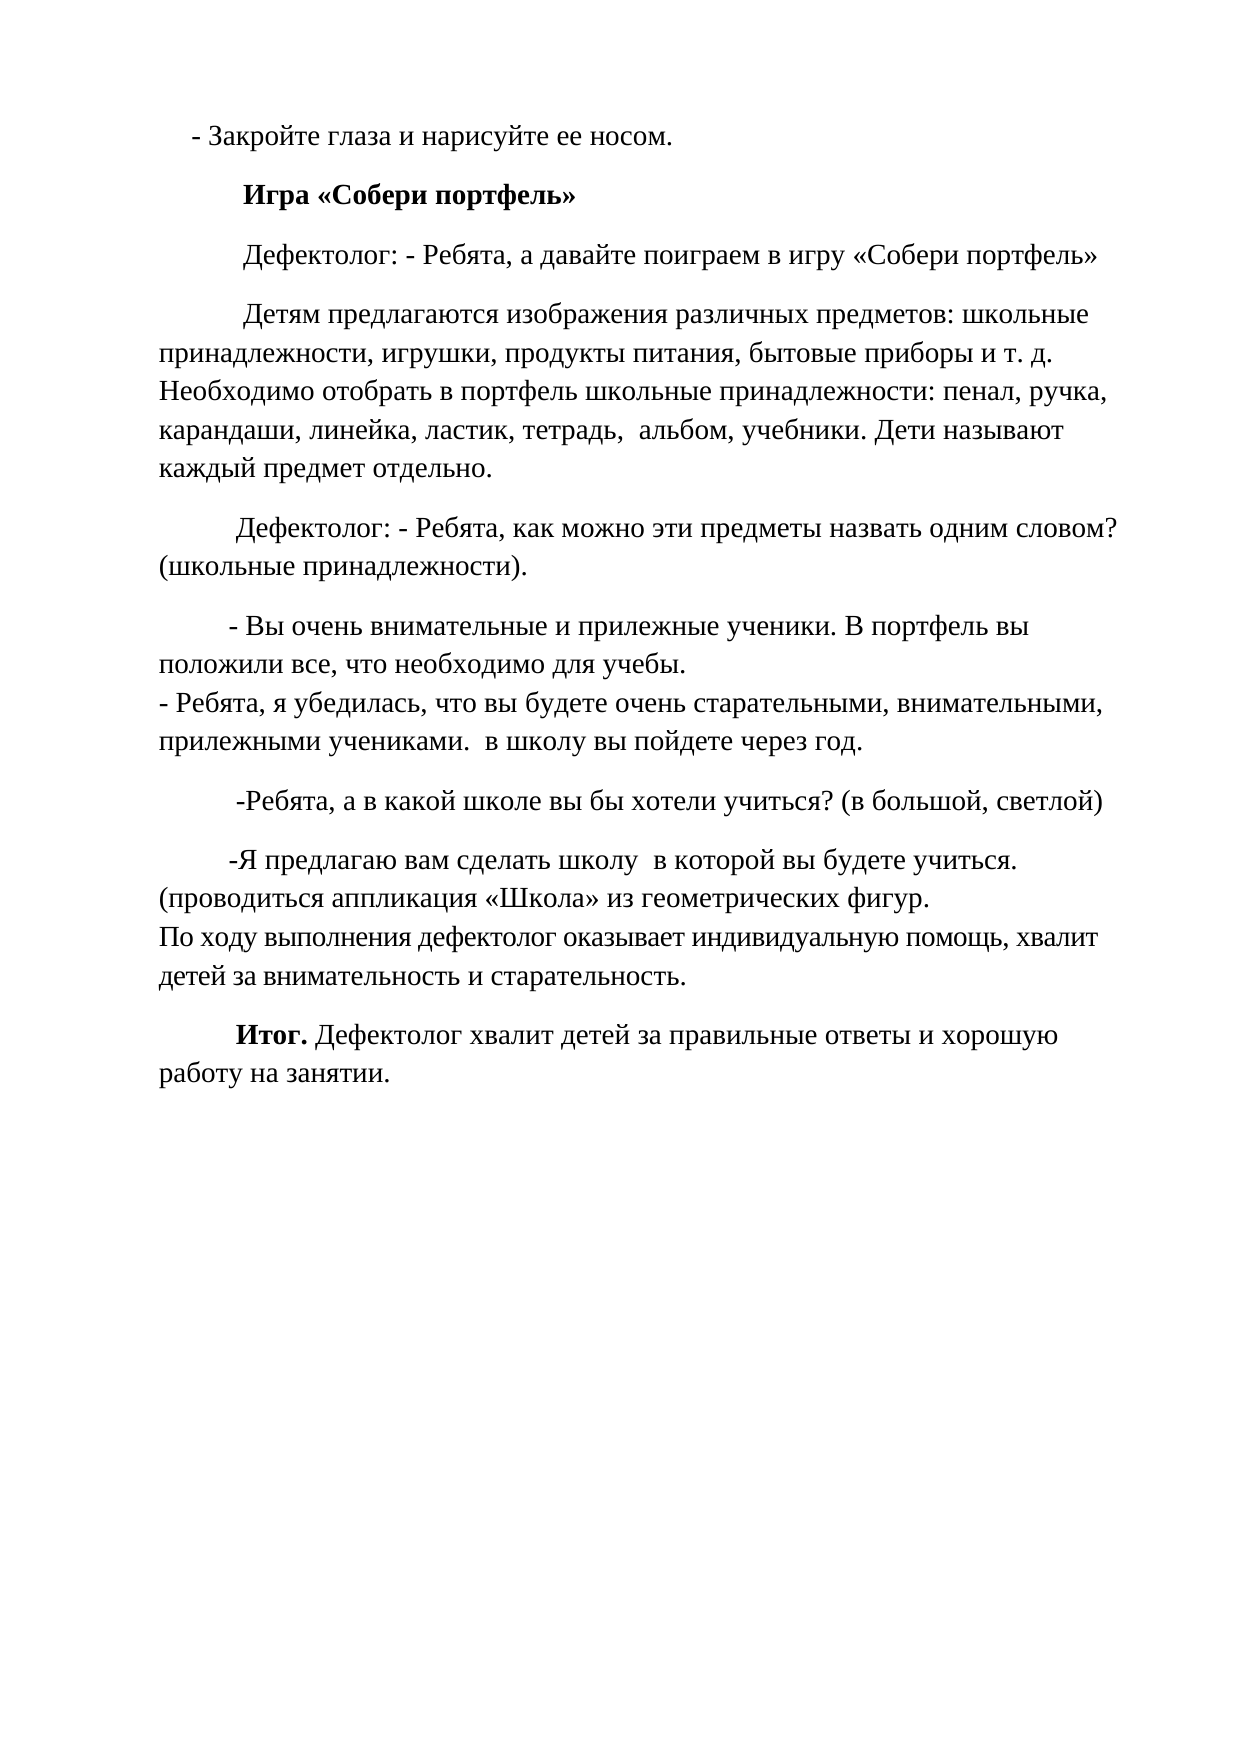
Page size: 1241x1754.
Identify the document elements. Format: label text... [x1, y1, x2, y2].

text Дефектолог: - Ребята, а давайте поиграем в игру «Собери портфель» [158, 237, 1152, 270]
text - Вы очень внимательные и прилежные ученики. В портфель вы положили все, что необходимо для учебы. - Ребята, я убедилась, что вы будете очень старательными, внимательными, прилежными учениками. в школу вы пойдете через год. [158, 608, 1152, 757]
text Итог. Дефектолог хвалит детей за правильные ответы и хорошую работу на занятии. [158, 1017, 1150, 1089]
text Дефектолог: - Ребята, как можно эти предметы назвать одним словом? (школьные принадлежности). [158, 510, 1152, 582]
text Игра «Собери портфель» [158, 177, 1152, 211]
text Детям предлагаются изображения различных предметов: школьные принадлежности, игрушки, продукты питания, бытовые приборы и т. д. Необходимо отобрать в портфель школьные принадлежности: пенал, ручка, карандаши, линейка, ластик, тетрадь, альбом, учебники. Дети называют каждый предмет отдельно. [158, 296, 1152, 484]
text -Я предлагаю вам сделать школу в которой вы будете учиться. (проводиться аппликация «Школа» из геометрических фигур. По ходу выполнения дефектолог оказывает индивидуальную помощь, хвалит детей за внимательность и старательность. [158, 842, 1152, 991]
text -Ребята, а в какой школе вы бы хотели учиться? (в большой, светлой) [158, 783, 1152, 816]
text - Закройте глаза и нарисуйте ее носом. [99, 118, 1150, 152]
